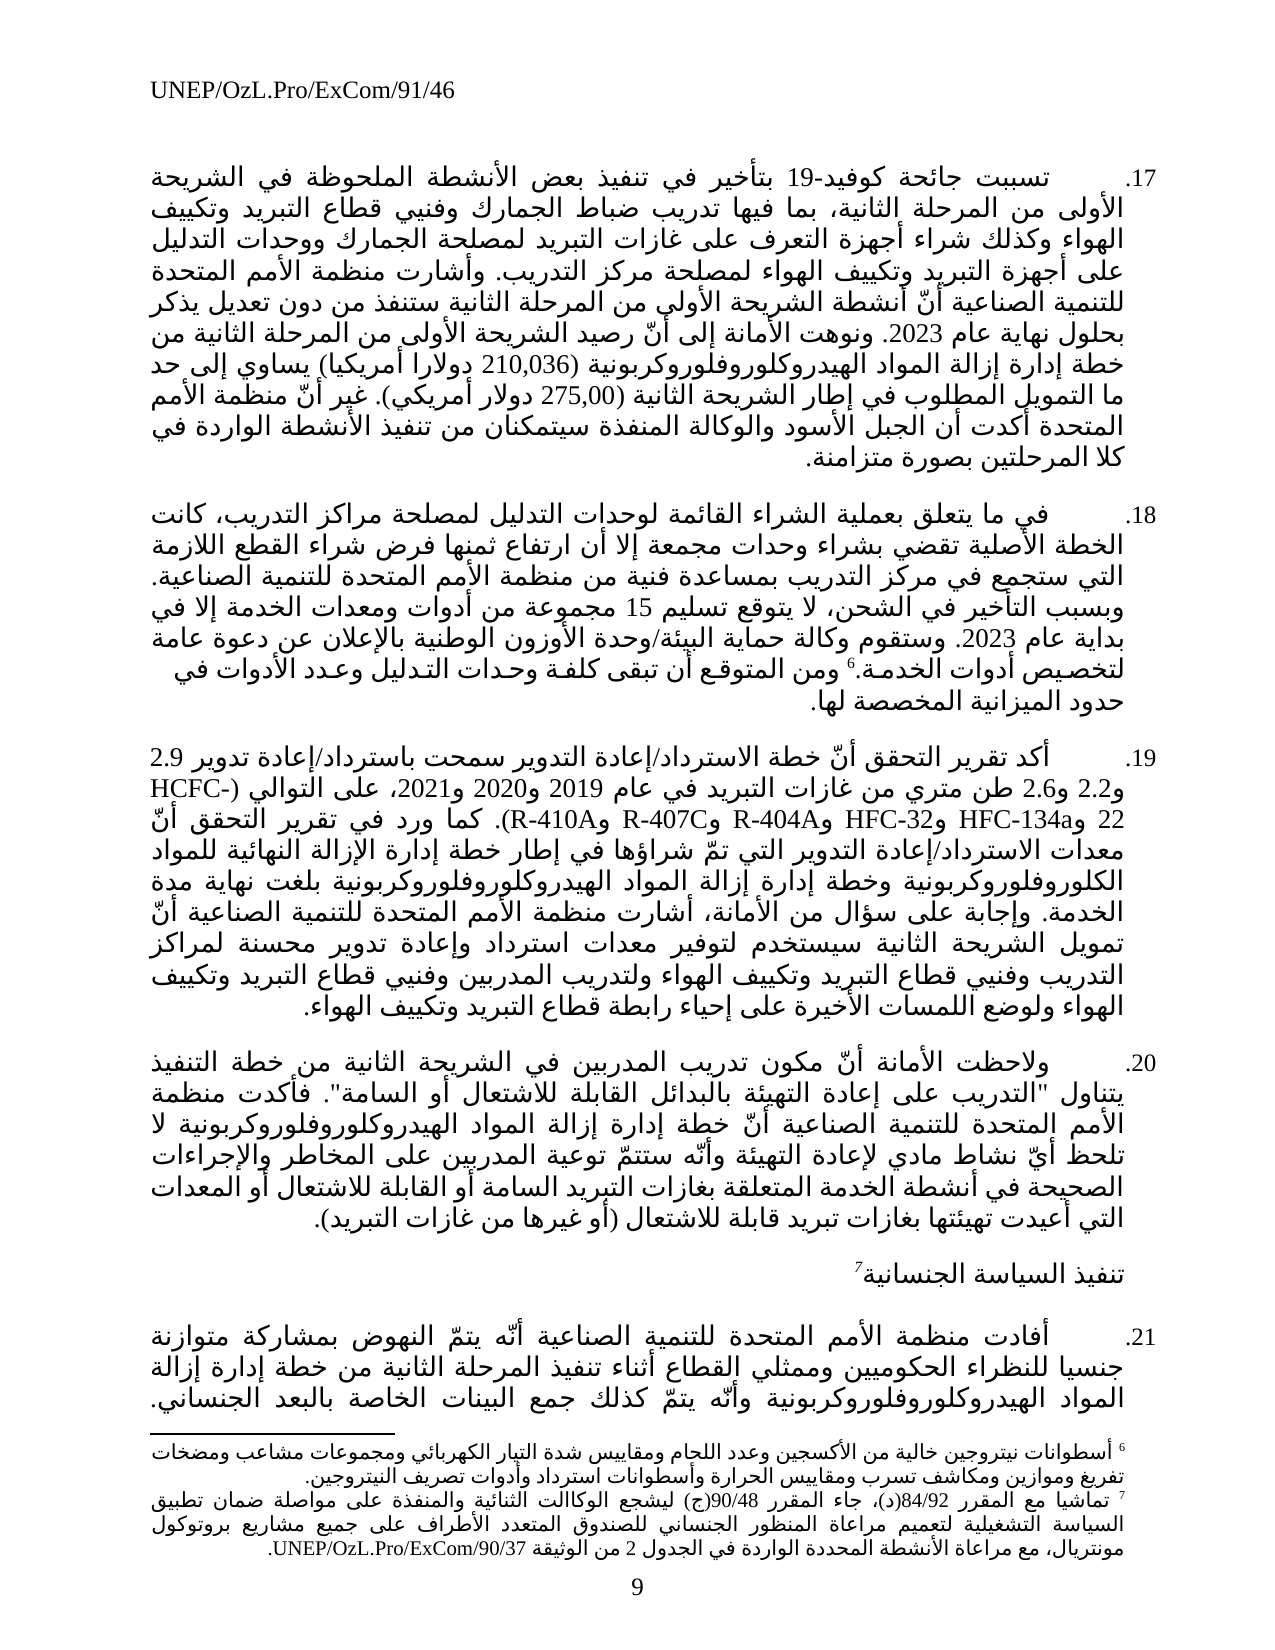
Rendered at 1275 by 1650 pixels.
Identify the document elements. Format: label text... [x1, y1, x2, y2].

text تنفيذ السياسة الجنسانية [150, 1258, 1125, 1289]
list في ما يتعلق بعملية الشراء القائمة لوحدات التدليل لمصلحة مراكز التدريب، كانت الخطة الأصلية تقضي بشراء وحدات مجمعة إلا أن ارتفاع ثمنها فرض شراء القطع اللازمة التي ستجمع في مركز التدريب بمساعدة فنية من منظمة الأمم المتحدة للتنمية الصناعية. وبسبب التأخير في الشحن، لا يتوقع تسليم 15 مجموعة من أدوات ومعدات الخدمة إلا في بداية عام 2023. وستقوم وكالة حماية البيئة/وحدة الأوزون الوطنية بالإعلان عن دعوة عامة لتخصيص أدوات الخدمة. ومن المتوقع أن تبقى كلفة وحدات التدليل وعدد الأدوات في حدود الميزانية المخصصة لها. [150, 498, 1125, 716]
list ولاحظت الأمانة أنّ مكون تدريب المدربين في الشريحة الثانية من خطة التنفيذ يتناول "التدريب على إعادة التهيئة بالبدائل القابلة للاشتعال أو السامة". فأكدت منظمة الأمم المتحدة للتنمية الصناعية أنّ خطة إدارة إزالة المواد الهيدروكلوروفلوروكربونية لا تلحظ أيّ نشاط مادي لإعادة التهيئة وأنّه ستتمّ توعية المدربين على المخاطر والإجراءات الصحيحة في أنشطة الخدمة المتعلقة بغازات التبريد السامة أو القابلة للاشتعال أو المعدات التي أعيدت تهيئتها بغازات تبريد قابلة للاشتعال (أو غيرها من غازات التبريد). [150, 1046, 1125, 1233]
list تسببت جائحة كوفيد-19 بتأخير في تنفيذ بعض الأنشطة الملحوظة في الشريحة الأولى من المرحلة الثانية، بما فيها تدريب ضباط الجمارك وفنيي قطاع التبريد وتكييف الهواء وكذلك شراء أجهزة التعرف على غازات التبريد لمصلحة الجمارك ووحدات التدليل على أجهزة التبريد وتكييف الهواء لمصلحة مركز التدريب. وأشارت منظمة الأمم المتحدة للتنمية الصناعية أنّ أنشطة الشريحة الأولى من المرحلة الثانية ستنفذ من دون تعديل يذكر بحلول نهاية عام 2023. ونوهت الأمانة إلى أنّ رصيد الشريحة الأولى من المرحلة الثانية من خطة إدارة إزالة المواد الهيدروكلوروفلوروكربونية (210,036 دولارا أمريكيا) يساوي إلى حد ما التمويل المطلوب في إطار الشريحة الثانية (275,00 دولار أمريكي). غير أنّ منظمة الأمم المتحدة أكدت أن الجبل الأسود والوكالة المنفذة سيتمكنان من تنفيذ الأنشطة الواردة في كلا المرحلتين بصورة متزامنة. [150, 161, 1125, 473]
list أكد تقرير التحقق أنّ خطة الاسترداد/إعادة التدوير سمحت باسترداد/إعادة تدوير 2.9 و2.2 و2.6 طن متري من غازات التبريد في عام 2019 و2020 و2021، على التوالي (HCFC-22 وHFC-134a وHFC-32 وR-404A وR-407C وR-410A). كما ورد في تقرير التحقق أنّ معدات الاسترداد/إعادة التدوير التي تمّ شراؤها في إطار خطة إدارة الإزالة النهائية للمواد الكلوروفلوروكربونية وخطة إدارة إزالة المواد الهيدروكلوروفلوروكربونية بلغت نهاية مدة الخدمة. وإجابة على سؤال من الأمانة، أشارت منظمة الأمم المتحدة للتنمية الصناعية أنّ تمويل الشريحة الثانية سيستخدم لتوفير معدات استرداد وإعادة تدوير محسنة لمراكز التدريب وفنيي قطاع التبريد وتكييف الهواء ولتدريب المدربين وفنيي قطاع التبريد وتكييف الهواء ولوضع اللمسات الأخيرة على إحياء رابطة قطاع التبريد وتكييف الهواء. [150, 741, 1125, 1021]
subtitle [150, 1320, 1125, 1414]
